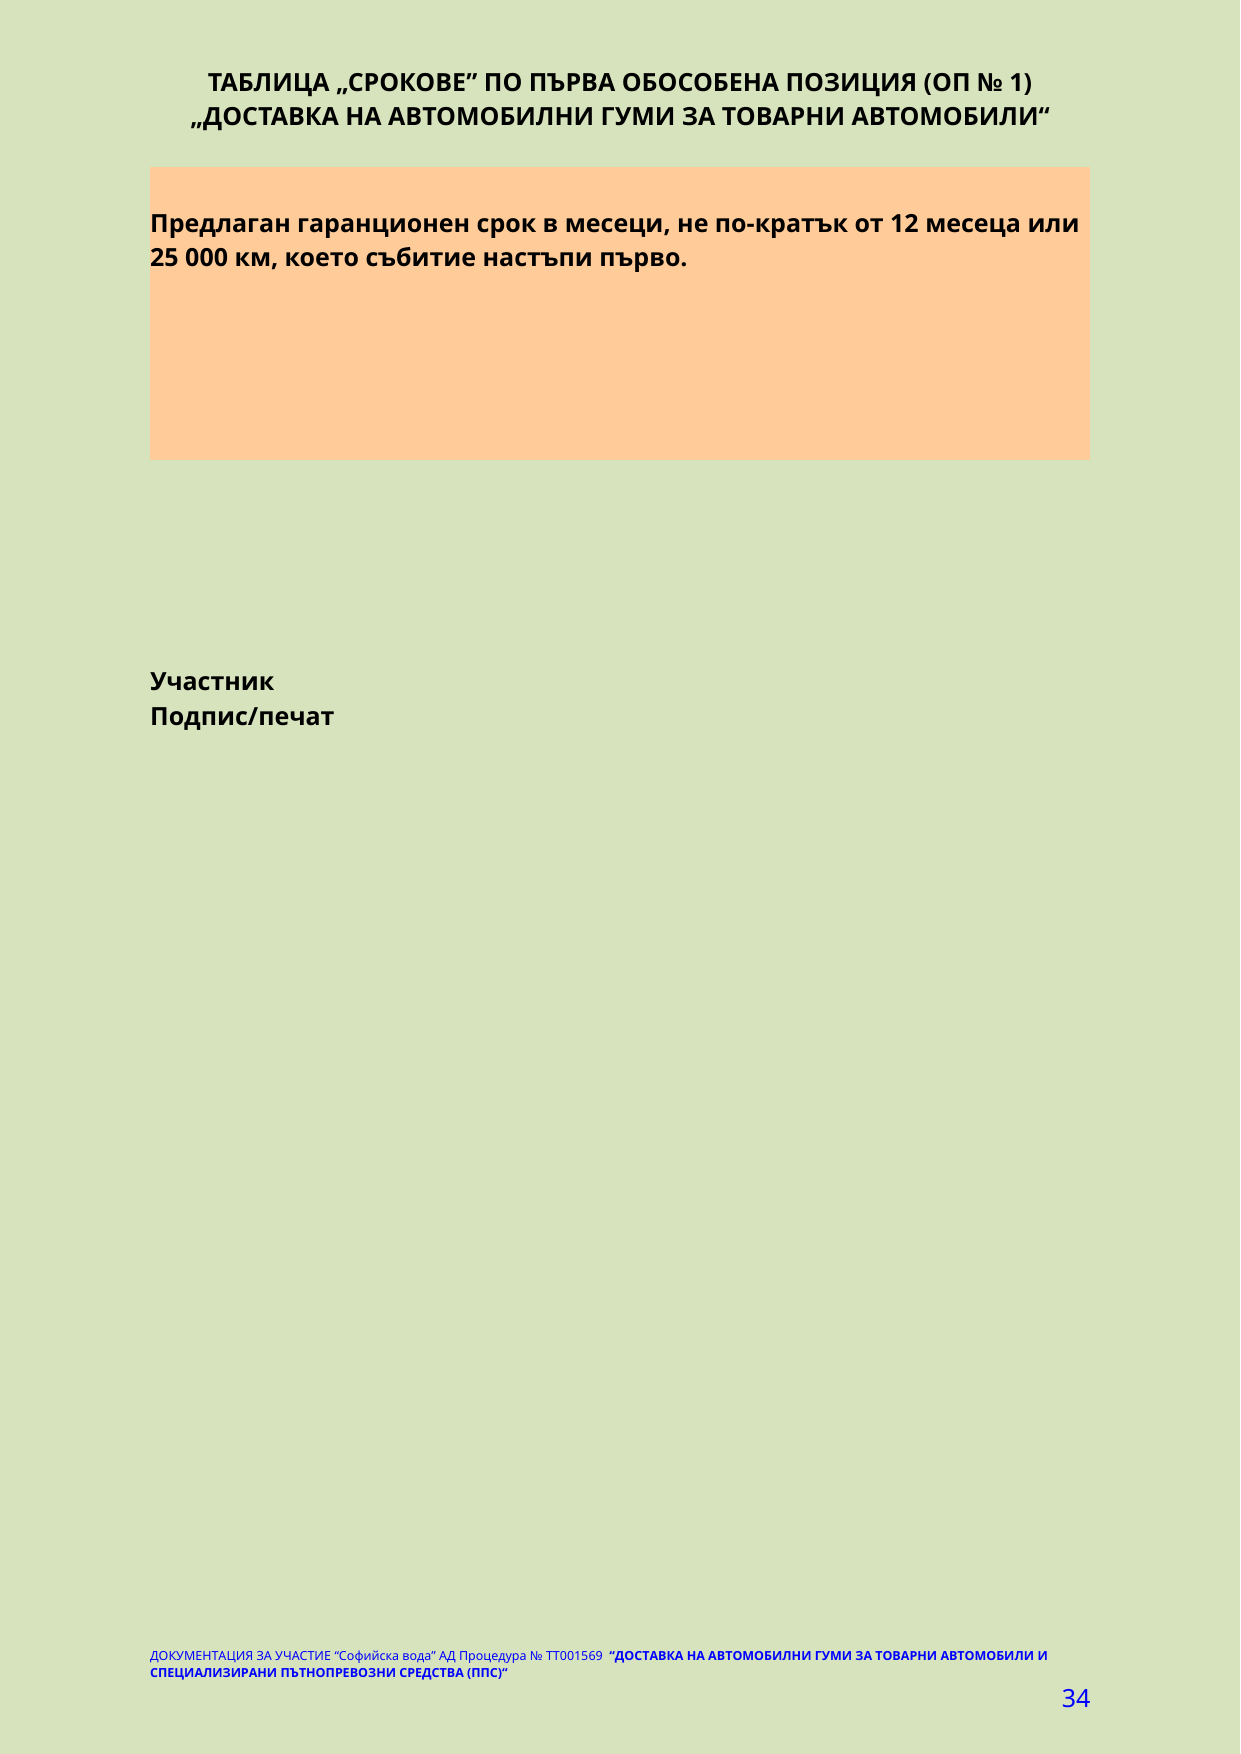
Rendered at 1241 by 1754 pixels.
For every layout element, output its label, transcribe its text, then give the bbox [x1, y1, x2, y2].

table_cell [150, 313, 1090, 460]
text Подпис/печат [150, 698, 1090, 732]
text Участник [150, 664, 1090, 698]
table_header Предлаган гаранционен срок в месеци, не по-кратък от 12 месеца или 25 000 км, което събитие настъпи първо. [150, 167, 1090, 313]
text ТАБЛИЦА „СРОКОВЕ” ПО ПЪРВА ОБОСОБЕНА ПОЗИЦИЯ (ОП № 1) „ДОСТАВКА НА АВТОМОБИЛНИ ГУМИ ЗА ТОВАРНИ АВТОМОБИЛИ“ [150, 64, 1090, 133]
